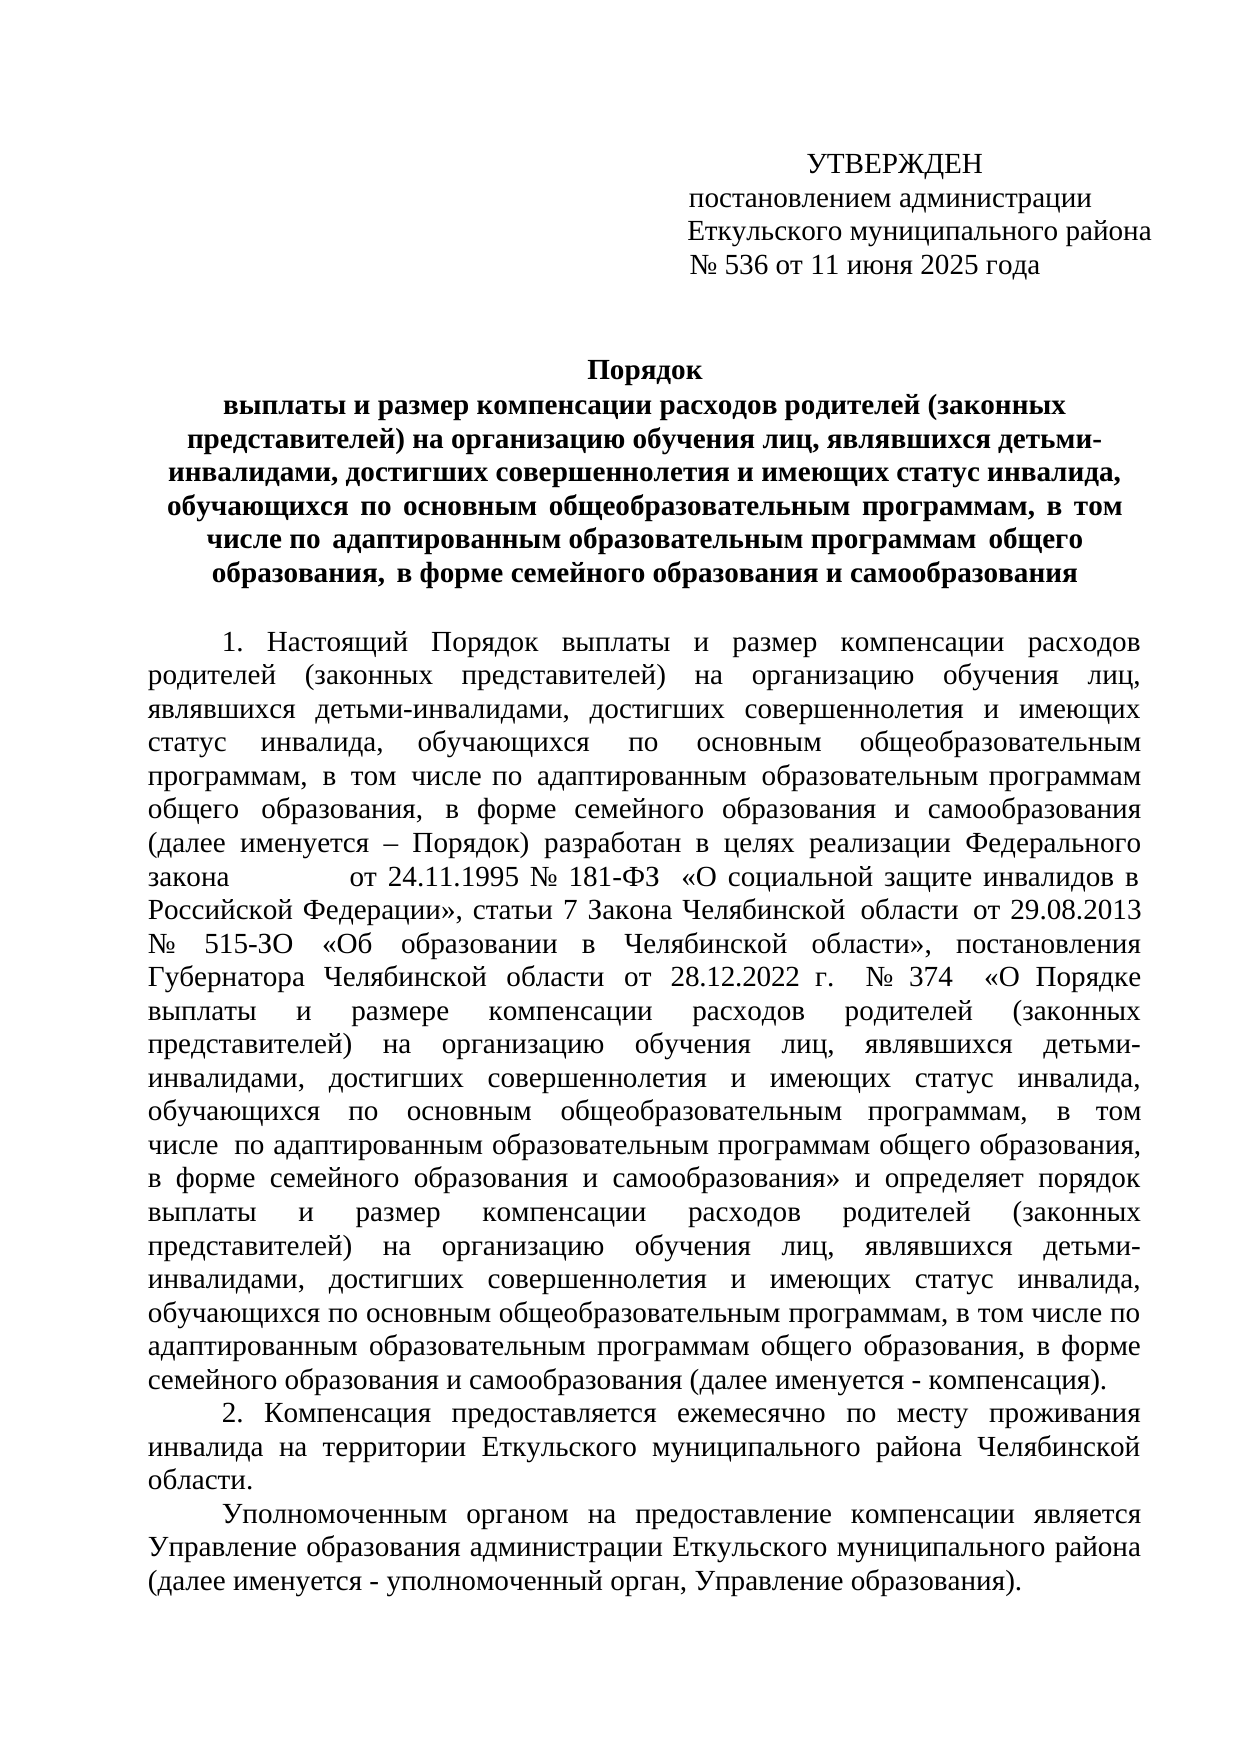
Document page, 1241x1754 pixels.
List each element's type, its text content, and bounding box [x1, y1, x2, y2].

text № 536 от 11 июня 2025 года [148, 247, 1152, 281]
text 1. Настоящий Порядок выплаты и размер компенсации расходов родителей (законных представителей) на организацию обучения лиц, являвшихся детьми-инвалидами, достигших совершеннолетия и имеющих статус инвалида, обучающихся по основным общеобразовательным программам, в том числе по адаптированным образовательным программам общего образования, в форме семейного образования и самообразования (далее именуется – Порядок) разработан в целях реализации Федерального закона от 24.11.1995 № 181-ФЗ «О социальной защите инвалидов в Российской Федерации», статьи 7 Закона Челябинской области от 29.08.2013 № 515-ЗО «Об образовании в Челябинской области», постановления Губернатора Челябинской области от 28.12.2022 г. № 374 «О Порядке выплаты и размере компенсации расходов родителей (законных представителей) на организацию обучения лиц, являвшихся детьми-инвалидами, достигших совершеннолетия и имеющих статус инвалида, обучающихся по основным общеобразовательным программам, в том числе по адаптированным образовательным программам общего образования, в форме семейного образования и самообразования» и определяет порядок выплаты и размер компенсации расходов родителей (законных представителей) на организацию обучения лиц, являвшихся детьми-инвалидами, достигших совершеннолетия и имеющих статус инвалида, обучающихся по основным общеобразовательным программам, в том числе по адаптированным образовательным программам общего образования, в форме семейного образования и самообразования (далее именуется - компенсация). [148, 624, 1142, 1395]
text Порядок [148, 352, 1142, 385]
text постановлением администрации [148, 180, 1152, 214]
text 2. Компенсация предоставляется ежемесячно по месту проживания инвалида на территории Еткульского муниципального района Челябинской области. [148, 1395, 1142, 1496]
text выплаты и размер компенсации расходов родителей (законных представителей) на организацию обучения лиц, являвшихся детьми-инвалидами, достигших совершеннолетия и имеющих статус инвалида, обучающихся по основным общеобразовательным программам, в том числе по адаптированным образовательным программам общего образования, в форме семейного образования и самообразования [148, 387, 1142, 588]
text Еткульского муниципального района [148, 214, 1152, 247]
text УТВЕРЖДЕН [148, 147, 1131, 180]
text Уполномоченным органом на предоставление компенсации является Управление образования администрации Еткульского муниципального района (далее именуется - уполномоченный орган, Управление образования). [148, 1496, 1142, 1597]
